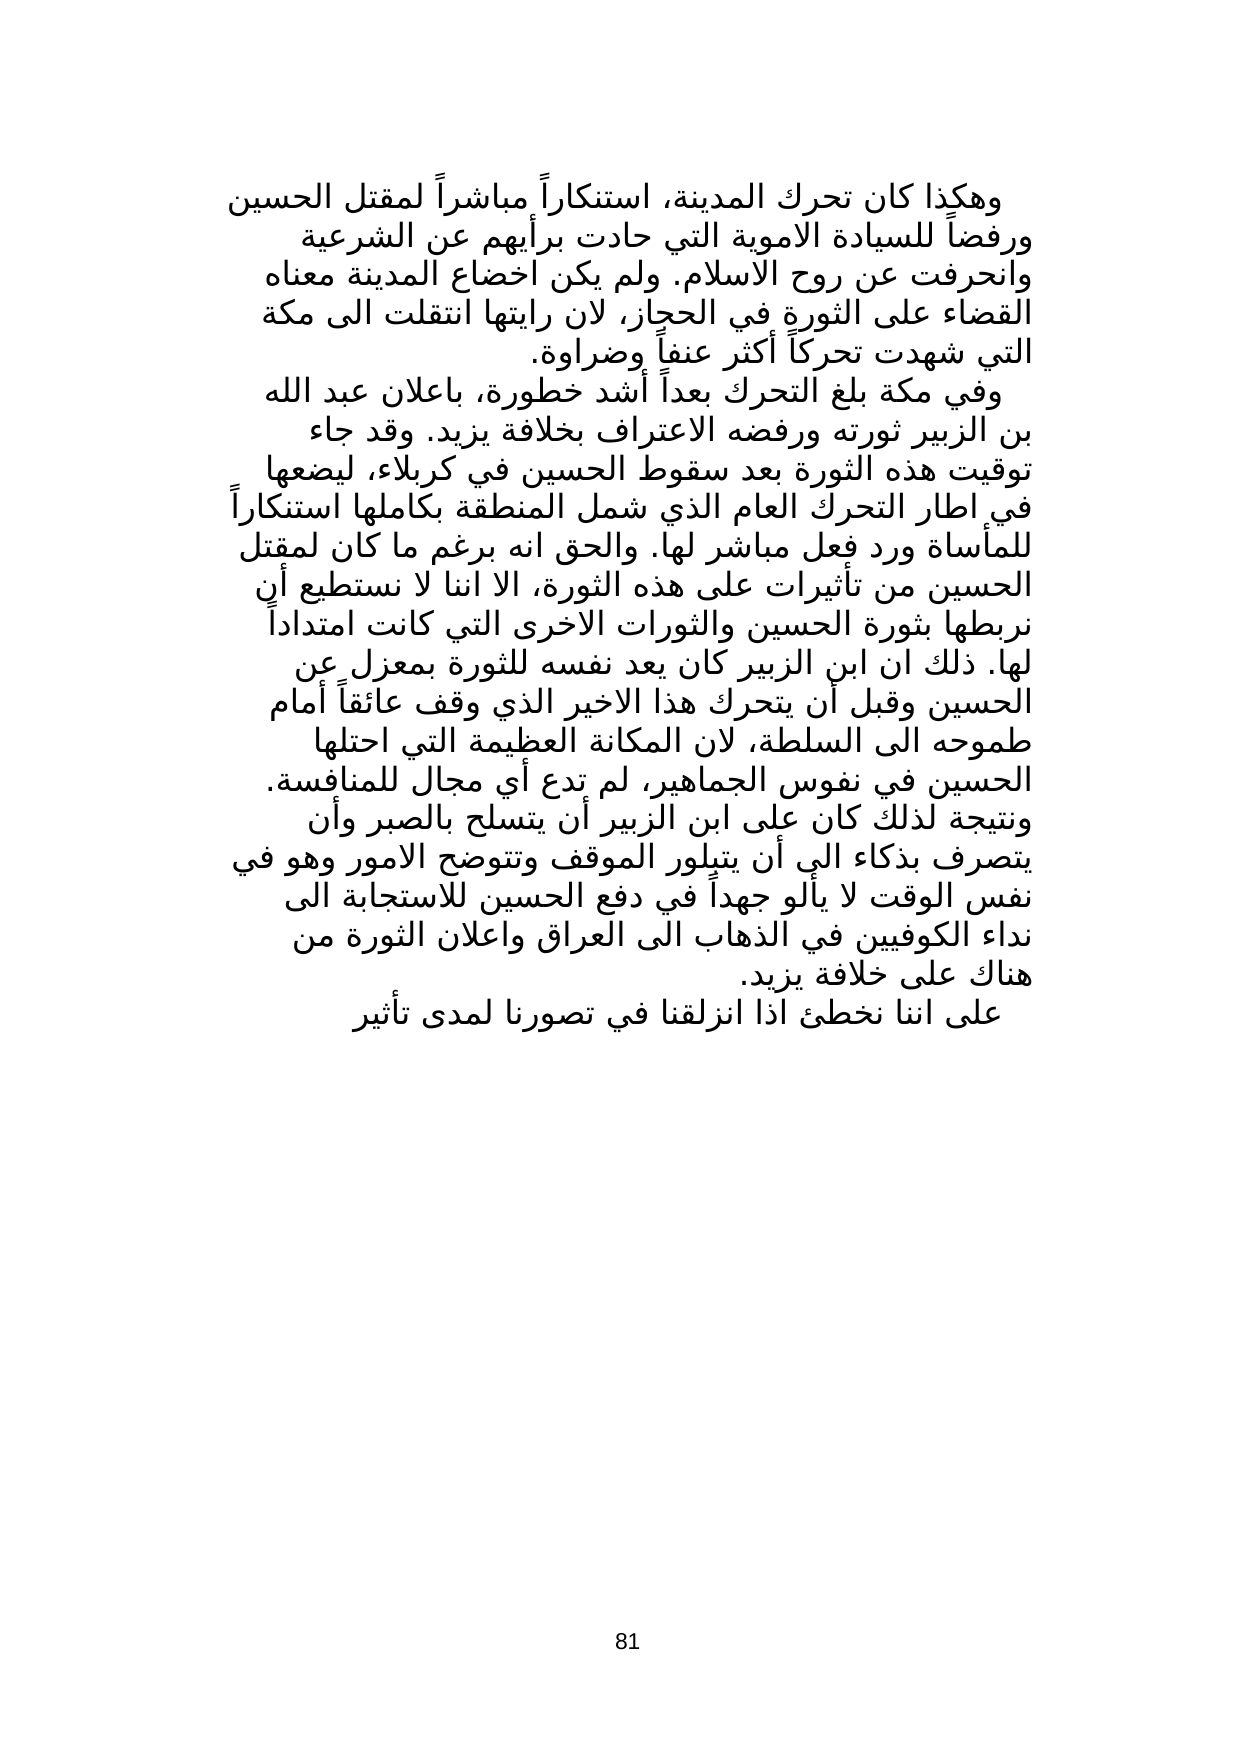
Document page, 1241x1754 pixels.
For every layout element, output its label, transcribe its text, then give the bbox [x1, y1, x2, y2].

text وهكذا كان تحرك المدينة، استنكاراً مباشراً لمقتل الحسين ورفضاً للسيادة الاموية التي حادت برأيهم عن الشرعية وانحرفت عن روح الاسلام. ولم يكن اخضاع المدينة معناه القضاء على الثورة في الحجاز، لان رايتها انتقلت الى مكة التي شهدت تحركاً أكثر عنفاً وضراوة. [222, 177, 1033, 371]
text وفي مكة بلغ التحرك بعداً أشد خطورة، باعلان عبد الله بن الزبير ثورته ورفضه الاعتراف بخلافة يزيد. وقد جاء توقيت هذه الثورة بعد سقوط الحسين في كربلاء، ليضعها في اطار التحرك العام الذي شمل المنطقة بكاملها استنكاراً للمأساة ورد فعل مباشر لها. والحق انه برغم ما كان لمقتل الحسين من تأثيرات على هذه الثورة، الا اننا لا نستطيع أن نربطها بثورة الحسين والثورات الاخرى التي كانت امتداداً لها. ذلك ان ابن الزبير كان يعد نفسه للثورة بمعزل عن الحسين وقبل أن يتحرك هذا الاخير الذي وقف عائقاً أمام طموحه الى السلطة، لان المكانة العظيمة التي احتلها الحسين في نفوس الجماهير، لم تدع أي مجال للمنافسة. ونتيجة لذلك كان على ابن الزبير أن يتسلح بالصبر وأن يتصرف بذكاء الى أن يتبلور الموقف وتتوضح الامور وهو في نفس الوقت لا يألو جهداً في دفع الحسين للاستجابة الى نداء الكوفيين في الذهاب الى العراق واعلان الثورة من هناك على خلافة يزيد. [222, 371, 1033, 993]
text على اننا نخطئ اذا انزلقنا في تصورنا لمدى تأثير [222, 993, 1033, 1032]
